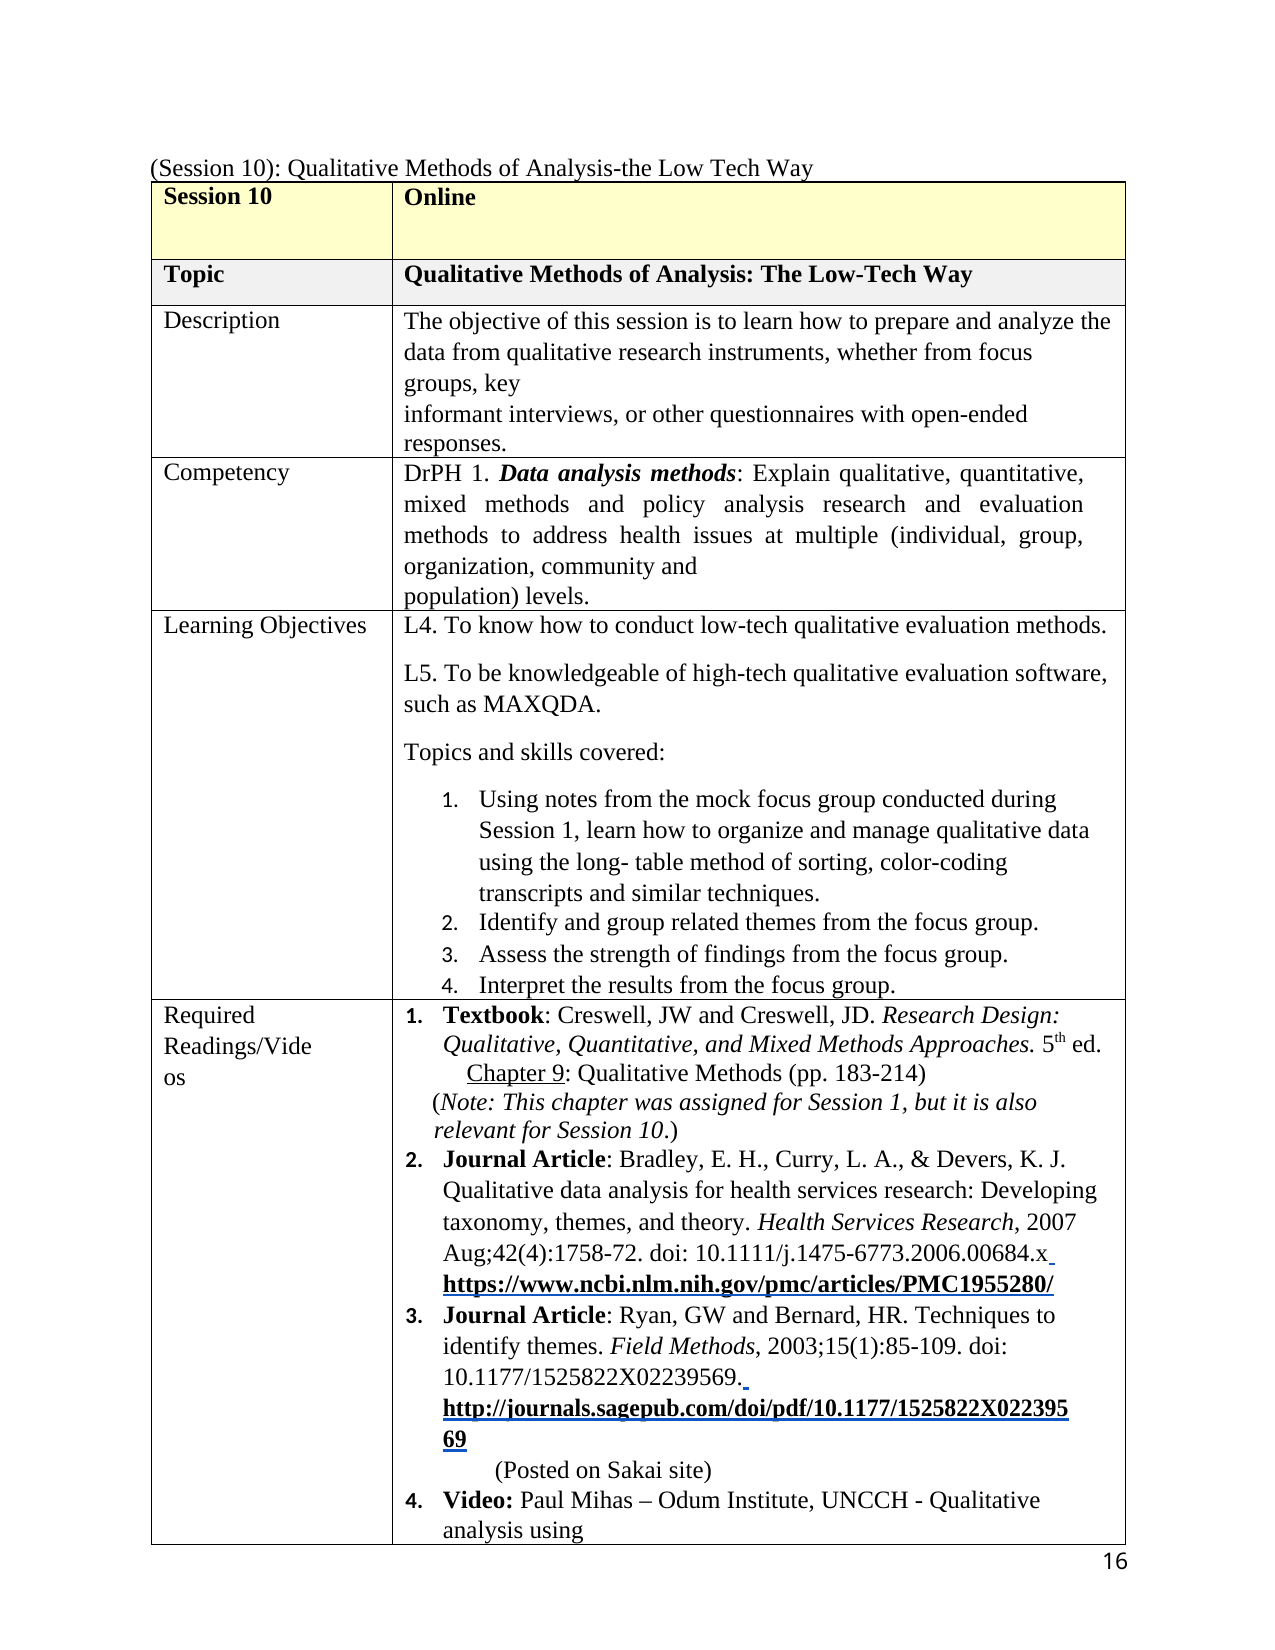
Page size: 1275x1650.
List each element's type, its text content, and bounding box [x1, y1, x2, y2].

table_cell DrPH 1. Data analysis methods: Explain qualitative, quantitative, mixed methods and policy analysis research and evaluation methods to address health issues at multiple (individual, group, organization, community and population) levels. [393, 458, 1125, 610]
table_header Session 10 [152, 183, 392, 259]
table_cell Required Readings/Videos [152, 1000, 392, 1544]
table_cell The objective of this session is to learn how to prepare and analyze the data from qualitative research instruments, whether from focus groups, key informant interviews, or other questionnaires with open-ended responses. [393, 306, 1125, 457]
text (Session 10): Qualitative Methods of Analysis-the Low Tech Way [150, 153, 1175, 181]
table_cell Topic [152, 260, 392, 305]
table_header Online [393, 183, 1125, 259]
table_cell Description [152, 306, 392, 457]
table_cell Learning Objectives [152, 611, 392, 999]
table_cell Competency [152, 458, 392, 610]
table_cell L4. To know how to conduct low-tech qualitative evaluation methods. L5. To be knowledgeable of high-tech qualitative evaluation software, such as MAXQDA. Topics and skills covered: Using notes from the mock focus group conducted during Session 1, learn how to organize and manage qualitative data using the long- table method of sorting, color-coding transcripts and similar techniques. Identify and group related themes from the focus group. Assess the strength of findings from the focus group. Interpret the results from the focus group. [393, 611, 1125, 999]
table_cell Qualitative Methods of Analysis: The Low-Tech Way [393, 260, 1125, 305]
table_cell Textbook: Creswell, JW and Creswell, JD. Research Design: Qualitative, Quantitative, and Mixed Methods Approaches. 5th ed. Chapter 9: Qualitative Methods (pp. 183-214) (Note: This chapter was assigned for Session 1, but it is also relevant for Session 10.) Journal Article: Bradley, E. H., Curry, L. A., & Devers, K. J. Qualitative data analysis for health services research: Developing taxonomy, themes, and theory. Health Services Research, 2007 Aug;42(4):1758-72. doi: 10.1111/j.1475-6773.2006.00684.x https://www.ncbi.nlm.nih.gov/pmc/articles/PMC1955280/ Journal Article: Ryan, GW and Bernard, HR. Techniques to identify themes. Field Methods, 2003;15(1):85-109. doi: 10.1177/1525822X02239569. http://journals.sagepub.com/doi/pdf/10.1177/1525822X02239569 (Posted on Sakai site) Video: Paul Mihas – Odum Institute, UNCCH - Qualitative analysis using [393, 1000, 1125, 1544]
